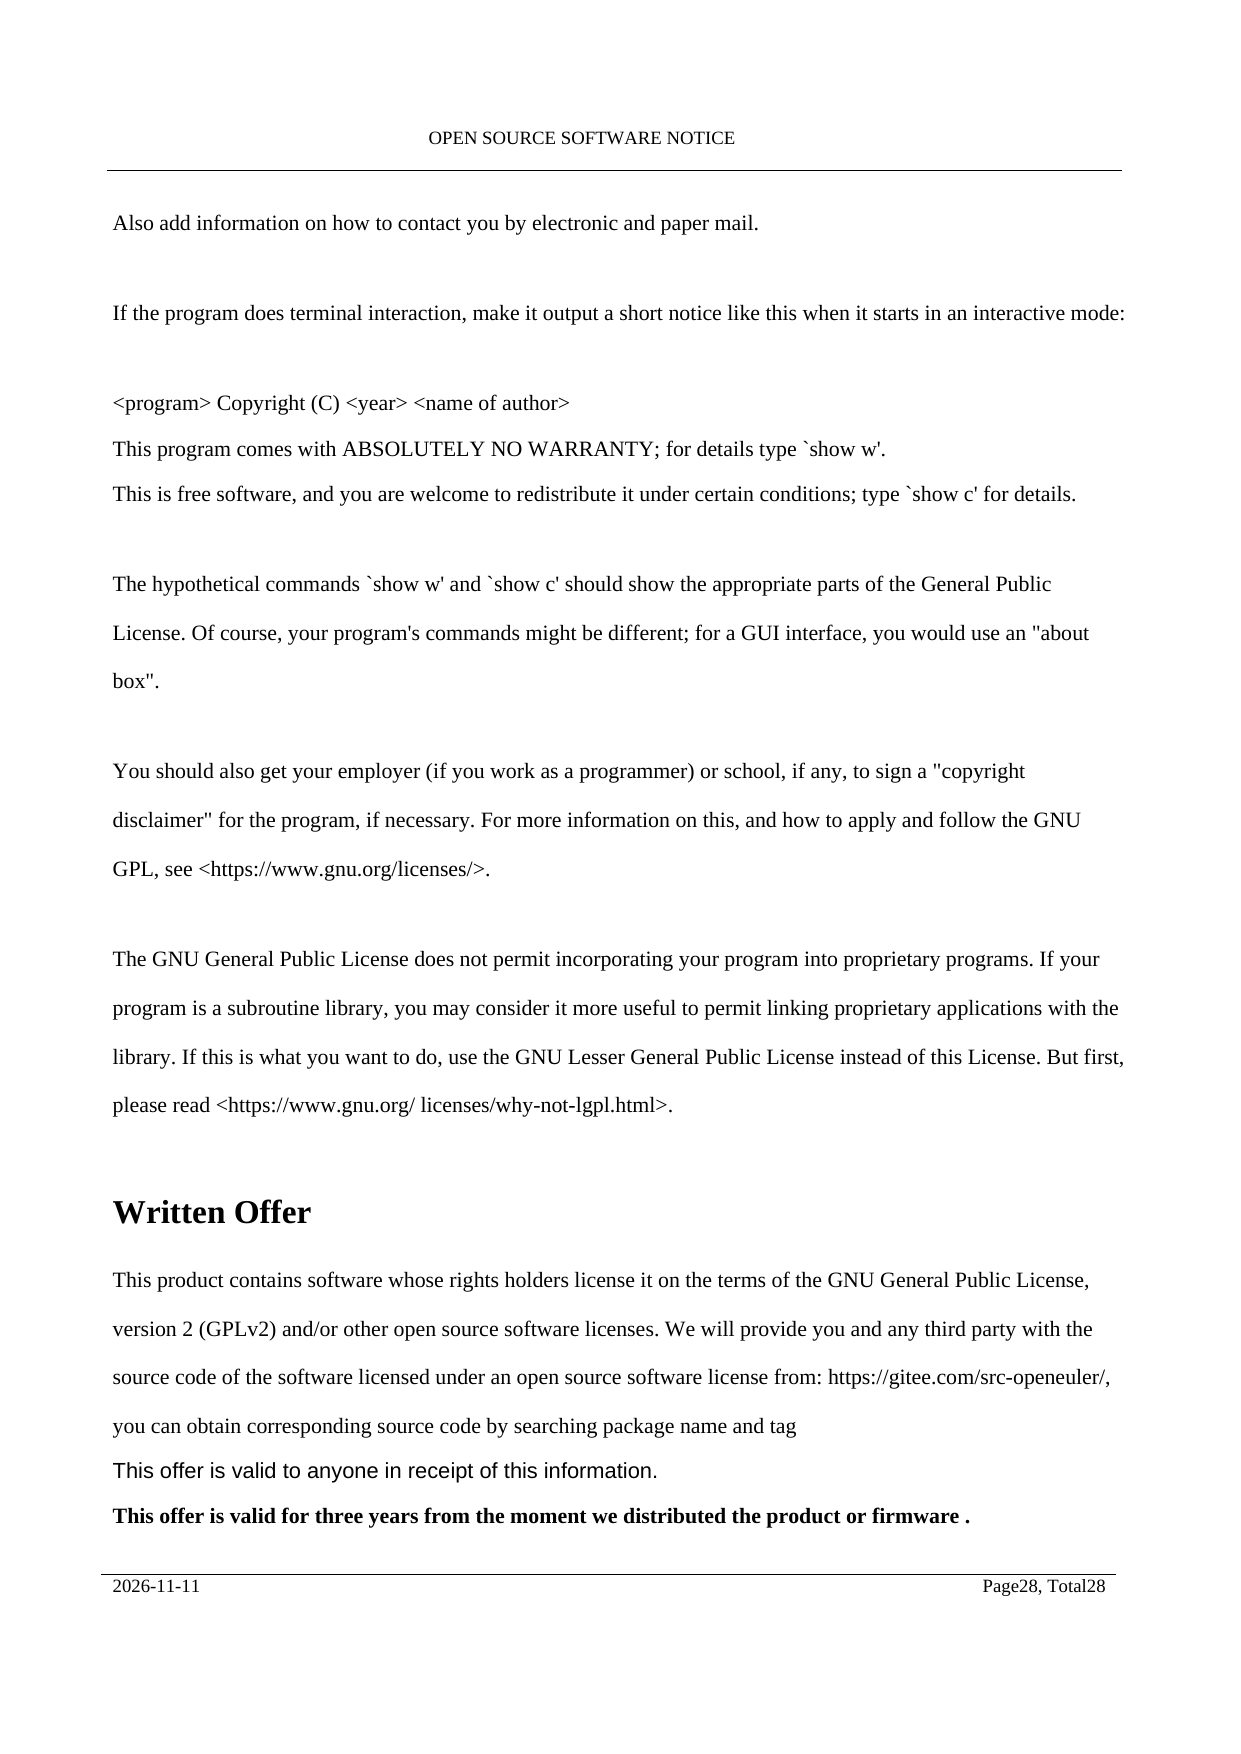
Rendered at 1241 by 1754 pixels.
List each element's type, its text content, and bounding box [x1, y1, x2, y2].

text This is free software, and you are welcome to redistribute it under certain conditions; type `show c' for details. [112, 477, 1128, 509]
text You should also get your employer (if you work as a programmer) or school, if any, to sign a "copyright disclaimer" for the program, if necessary. For more information on this, and how to apply and follow the GNU GPL, see <https://www.gnu.org/licenses/>. [112, 755, 1128, 885]
text This offer is valid for three years from the moment we distributed the product or firmware . [112, 1500, 1128, 1532]
text Also add information on how to contact you by electronic and paper mail. [112, 206, 1128, 239]
text The GNU General Public License does not permit incorporating your program into proprietary programs. If your program is a subroutine library, you may consider it more useful to permit linking proprietary applications with the library. If this is what you want to do, use the GNU Lesser General Public License instead of this License. But first, please read <https://www.gnu.org/ licenses/why-not-lgpl.html>. [112, 943, 1128, 1121]
text This offer is valid to anyone in receipt of this information. [112, 1454, 1128, 1487]
text <program> Copyright (C) <year> <name of author> [112, 387, 1128, 419]
text The hypothetical commands `show w' and `show c' should show the appropriate parts of the General Public License. Of course, your program's commands might be different; for a GUI interface, you would use an "about box". [112, 567, 1128, 697]
text This product contains software whose rights holders license it on the terms of the GNU General Public License, version 2 (GPLv2) and/or other open source software licenses. We will provide you and any third party with the source code of the software licensed under an open source software license from: https://gitee.com/src-openeuler/, you can obtain corresponding source code by searching package name and tag [112, 1263, 1128, 1442]
text Written Offer [112, 1179, 1128, 1244]
text This program comes with ABSOLUTELY NO WARRANTY; for details type `show w'. [112, 432, 1128, 464]
text If the program does terminal interaction, make it output a short notice like this when it starts in an interactive mode: [112, 297, 1128, 329]
